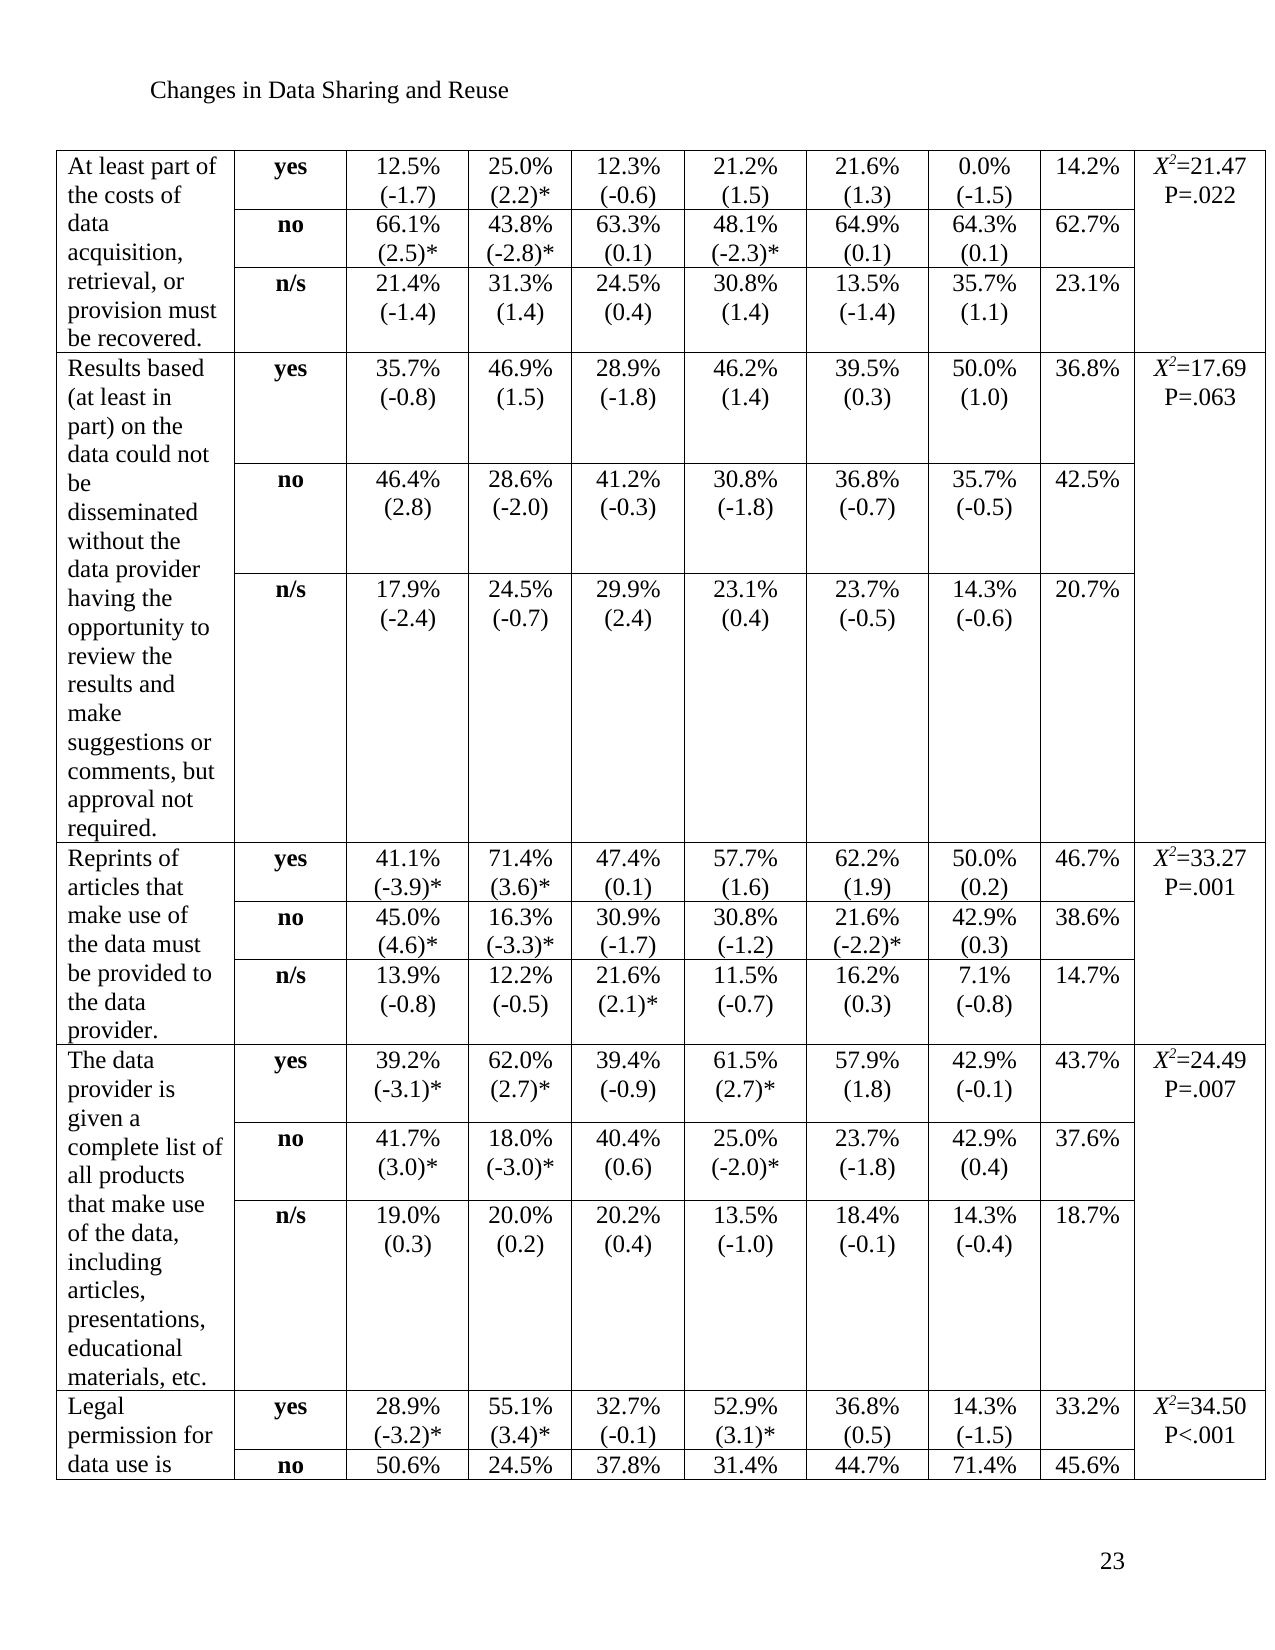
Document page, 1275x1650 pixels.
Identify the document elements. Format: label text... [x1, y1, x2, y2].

table_cell 63.3% (0.1) [572, 210, 684, 267]
table_cell 62.2% (1.9) [807, 843, 928, 901]
table_cell Results based (at least in part) on the data could not be disseminated without the data provider having the opportunity to review the results and make suggestions or comments, but approval not required. [57, 353, 234, 842]
table_cell X2=21.47 P=.022 [1135, 151, 1265, 352]
table_cell 13.9% (-0.8) [347, 960, 468, 1044]
table_cell 36.8% (-0.7) [807, 464, 928, 573]
table_cell 35.7% (-0.8) [347, 353, 468, 463]
table_cell 21.4% (-1.4) [347, 268, 468, 352]
table_cell 18.0% (-3.0)* [469, 1123, 571, 1199]
table_cell 13.5% (-1.4) [807, 268, 928, 352]
table_cell 45.0% (4.6)* [347, 902, 468, 959]
table_cell n/s [235, 1201, 346, 1390]
table_cell no [235, 210, 346, 267]
table_cell yes [235, 353, 346, 463]
table_cell 61.5% (2.7)* [685, 1045, 806, 1122]
table_cell 41.7% (3.0)* [347, 1123, 468, 1199]
table_cell 18.7% [1041, 1201, 1134, 1390]
table_cell 42.5% [1041, 464, 1134, 573]
table_cell 39.5% (0.3) [807, 353, 928, 463]
table_cell 14.3% (-0.6) [929, 574, 1040, 842]
table_cell 12.5% (-1.7) [347, 151, 468, 208]
table_cell yes [235, 1045, 346, 1122]
table_cell 50.0% (1.0) [929, 353, 1040, 463]
table_cell 47.4% (0.1) [572, 843, 684, 901]
table_cell 46.2% (1.4) [685, 353, 806, 463]
table_cell n/s [235, 960, 346, 1044]
table_cell At least part of the costs of data acquisition, retrieval, or provision must be recovered. [57, 151, 234, 352]
table_cell 16.2% (0.3) [807, 960, 928, 1044]
table_cell yes [235, 151, 346, 208]
table_cell 13.5% (-1.0) [685, 1201, 806, 1390]
table_cell 36.8% [1041, 353, 1134, 463]
table_cell 36.8% (0.5) [807, 1391, 928, 1449]
table_cell 35.7% (1.1) [929, 268, 1040, 352]
table_cell 21.2% (1.5) [685, 151, 806, 208]
table_cell 19.0% (0.3) [347, 1201, 468, 1390]
table_cell Reprints of articles that make use of the data must be provided to the data provider. [57, 843, 234, 1044]
table_cell 21.6% (-2.2)* [807, 902, 928, 959]
table_cell 48.1% (-2.3)* [685, 210, 806, 267]
table_cell 33.2% [1041, 1391, 1134, 1449]
table_cell 21.6% (1.3) [807, 151, 928, 208]
table_cell 31.3% (1.4) [469, 268, 571, 352]
table_cell 24.5% (-3.1)* [469, 1450, 571, 1479]
table_cell 64.9% (0.1) [807, 210, 928, 267]
table_cell 23.7% (-0.5) [807, 574, 928, 842]
table_cell 37.6% [1041, 1123, 1134, 1199]
table_cell 20.2% (0.4) [572, 1201, 684, 1390]
table_cell 21.6% (2.1)* [572, 960, 684, 1044]
table_cell 42.9% (-0.1) [929, 1045, 1040, 1122]
table_cell 42.9% (0.4) [929, 1123, 1040, 1199]
table_cell 14.3% (-0.4) [929, 1201, 1040, 1390]
table_cell 0.0% (-1.5) [929, 151, 1040, 208]
table_cell 38.6% [1041, 902, 1134, 959]
table_cell yes [235, 843, 346, 901]
table_cell 25.0% (-2.0)* [685, 1123, 806, 1199]
table_cell 37.8% (-1.7) [572, 1450, 684, 1479]
table_cell 18.4% (-0.1) [807, 1201, 928, 1390]
table_cell 41.2% (-0.3) [572, 464, 684, 573]
table_cell X2=24.49 P=.007 [1135, 1045, 1265, 1390]
table_cell 62.0% (2.7)* [469, 1045, 571, 1122]
table_cell 46.7% [1041, 843, 1134, 901]
table_cell 57.9% (1.8) [807, 1045, 928, 1122]
table_cell no [235, 902, 346, 959]
table_cell 16.3% (-3.3)* [469, 902, 571, 959]
table_cell 62.7% [1041, 210, 1134, 267]
table_cell 46.9% (1.5) [469, 353, 571, 463]
table_cell n/s [235, 574, 346, 842]
table_cell 41.1% (-3.9)* [347, 843, 468, 901]
table_cell no [235, 464, 346, 573]
table_cell 71.4% (3.6)* [469, 843, 571, 901]
table_cell 14.2% [1041, 151, 1134, 208]
table_cell 28.6% (-2.0) [469, 464, 571, 573]
table_cell 42.9% (0.3) [929, 902, 1040, 959]
table_cell 35.7% (-0.5) [929, 464, 1040, 573]
table_cell 45.6% [1041, 1450, 1134, 1479]
table_cell 23.7% (-1.8) [807, 1123, 928, 1199]
table_cell 46.4% (2.8) [347, 464, 468, 573]
table_cell 28.9% (-3.2)* [347, 1391, 468, 1449]
table_cell yes [235, 1391, 346, 1449]
table_cell 23.1% [1041, 268, 1134, 352]
table_cell 14.7% [1041, 960, 1134, 1044]
table_cell 50.6% (3.5)* [347, 1450, 468, 1479]
table_cell 24.5% (-0.7) [469, 574, 571, 842]
table_cell 66.1% (2.5)* [347, 210, 468, 267]
table_cell 20.7% [1041, 574, 1134, 842]
table_cell 25.0% (2.2)* [469, 151, 571, 208]
table_cell 55.1% (3.4)* [469, 1391, 571, 1449]
table_cell 17.9% (-2.4) [347, 574, 468, 842]
table_cell 7.1% (-0.8) [929, 960, 1040, 1044]
table_cell 64.3% (0.1) [929, 210, 1040, 267]
table_cell 23.1% (0.4) [685, 574, 806, 842]
table_cell 11.5% (-0.7) [685, 960, 806, 1044]
table_cell 43.8% (-2.8)* [469, 210, 571, 267]
table_cell 14.3% (-1.5) [929, 1391, 1040, 1449]
table_cell 30.8% (-1.8) [685, 464, 806, 573]
table_cell no [235, 1123, 346, 1199]
table_cell 39.2% (-3.1)* [347, 1045, 468, 1122]
table_cell 43.7% [1041, 1045, 1134, 1122]
table_cell 24.5% (0.4) [572, 268, 684, 352]
table_cell X2=33.27 P=.001 [1135, 843, 1265, 1044]
table_cell 12.3% (-0.6) [572, 151, 684, 208]
table_cell 52.9% (3.1)* [685, 1391, 806, 1449]
table_cell 31.4% (-2.1)* [685, 1450, 806, 1479]
table_cell 12.2% (-0.5) [469, 960, 571, 1044]
table_cell Legal permission for data use is obtained. [57, 1391, 234, 1479]
table_cell 29.9% (2.4) [572, 574, 684, 842]
table_cell 32.7% (-0.1) [572, 1391, 684, 1449]
table_cell no [235, 1450, 346, 1479]
table_cell 57.7% (1.6) [685, 843, 806, 901]
table_cell 30.8% (1.4) [685, 268, 806, 352]
table_cell 30.8% (-1.2) [685, 902, 806, 959]
table_cell X2=34.50 P<.001 [1135, 1391, 1265, 1479]
table_cell 50.0% (0.2) [929, 843, 1040, 901]
table_cell The data provider is given a complete list of all products that make use of the data, including articles, presentations, educational materials, etc. [57, 1045, 234, 1390]
table_cell 40.4% (0.6) [572, 1123, 684, 1199]
table_cell 28.9% (-1.8) [572, 353, 684, 463]
table_cell n/s [235, 268, 346, 352]
table_cell X2=17.69 P=.063 [1135, 353, 1265, 842]
table_cell 20.0% (0.2) [469, 1201, 571, 1390]
table_cell 44.7% (-0.1) [807, 1450, 928, 1479]
table_cell 30.9% (-1.7) [572, 902, 684, 959]
table_cell 71.4% (2.0)* [929, 1450, 1040, 1479]
table_cell 39.4% (-0.9) [572, 1045, 684, 1122]
